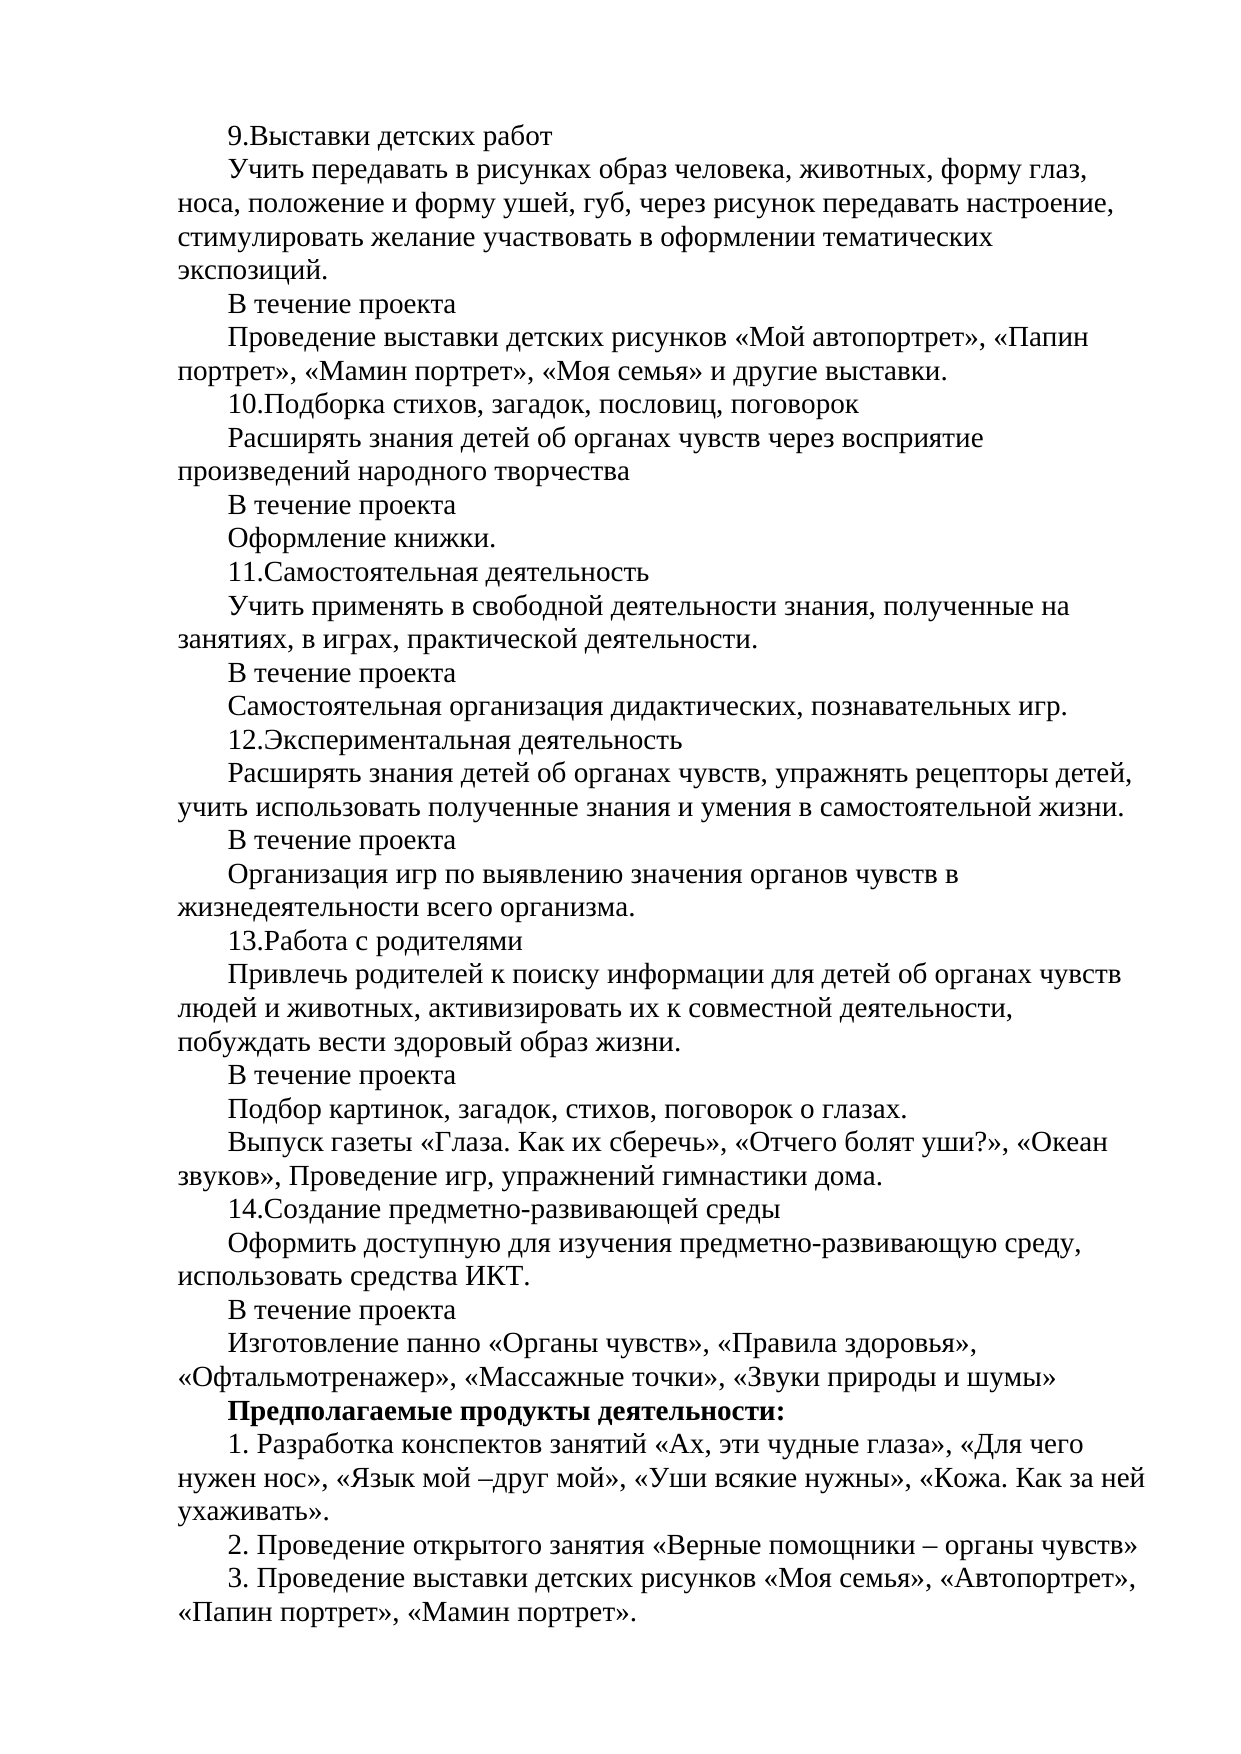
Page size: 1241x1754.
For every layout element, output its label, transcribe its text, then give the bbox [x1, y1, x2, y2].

text 14.Создание предметно-развивающей среды [177, 1191, 1152, 1225]
text Расширять знания детей об органах чувств, упражнять рецепторы детей, учить использовать полученные знания и умения в самостоятельной жизни. [177, 755, 1152, 822]
text Расширять знания детей об органах чувств через восприятие произведений народного творчества [177, 420, 1152, 487]
text Учить передавать в рисунках образ человека, животных, форму глаз, носа, положение и форму ушей, губ, через рисунок передавать настроение, стимулировать желание участвовать в оформлении тематических экспозиций. [177, 152, 1152, 286]
text 10.Подборка стихов, загадок, пословиц, поговорок [177, 386, 1152, 420]
text В течение проекта [177, 822, 1152, 856]
text Подбор картинок, загадок, стихов, поговорок о глазах. [177, 1091, 1152, 1124]
text В течение проекта [177, 1057, 1152, 1091]
text Привлечь родителей к поиску информации для детей об органах чувств людей и животных, активизировать их к совместной деятельности, побуждать вести здоровый образ жизни. [177, 957, 1152, 1057]
text В течение проекта [177, 286, 1152, 319]
text 13.Работа с родителями [177, 923, 1152, 957]
text Организация игр по выявлению значения органов чувств в жизнедеятельности всего организма. [177, 856, 1152, 923]
text 2. Проведение открытого занятия «Верные помощники – органы чувств» [177, 1527, 1152, 1560]
text Проведение выставки детских рисунков «Мой автопортрет», «Папин портрет», «Мамин портрет», «Моя семья» и другие выставки. [177, 319, 1152, 386]
text Оформить доступную для изучения предметно-развивающую среду, использовать средства ИКТ. [177, 1225, 1152, 1292]
text 9.Выставки детских работ [177, 118, 1152, 152]
text Учить применять в свободной деятельности знания, полученные на занятиях, в играх, практической деятельности. [177, 588, 1152, 655]
text 12.Экспериментальная деятельность [177, 722, 1152, 755]
text 1. Разработка конспектов занятий «Ах, эти чудные глаза», «Для чего нужен нос», «Язык мой –друг мой», «Уши всякие нужны», «Кожа. Как за ней ухаживать». [177, 1426, 1152, 1527]
text В течение проекта [177, 655, 1152, 688]
text В течение проекта [177, 487, 1152, 521]
text Оформление книжки. [177, 521, 1152, 554]
text В течение проекта [177, 1292, 1152, 1326]
text Выпуск газеты «Глаза. Как их сберечь», «Отчего болят уши?», «Океан звуков», Проведение игр, упражнений гимнастики дома. [177, 1124, 1152, 1191]
text Самостоятельная организация дидактических, познавательных игр. [177, 688, 1152, 722]
text 3. Проведение выставки детских рисунков «Моя семья», «Автопортрет», «Папин портрет», «Мамин портрет». [177, 1560, 1152, 1627]
text 11.Самостоятельная деятельность [177, 554, 1152, 588]
text Предполагаемые продукты деятельности: [177, 1393, 1152, 1426]
text Изготовление панно «Органы чувств», «Правила здоровья», «Офтальмотренажер», «Массажные точки», «Звуки природы и шумы» [177, 1326, 1152, 1393]
